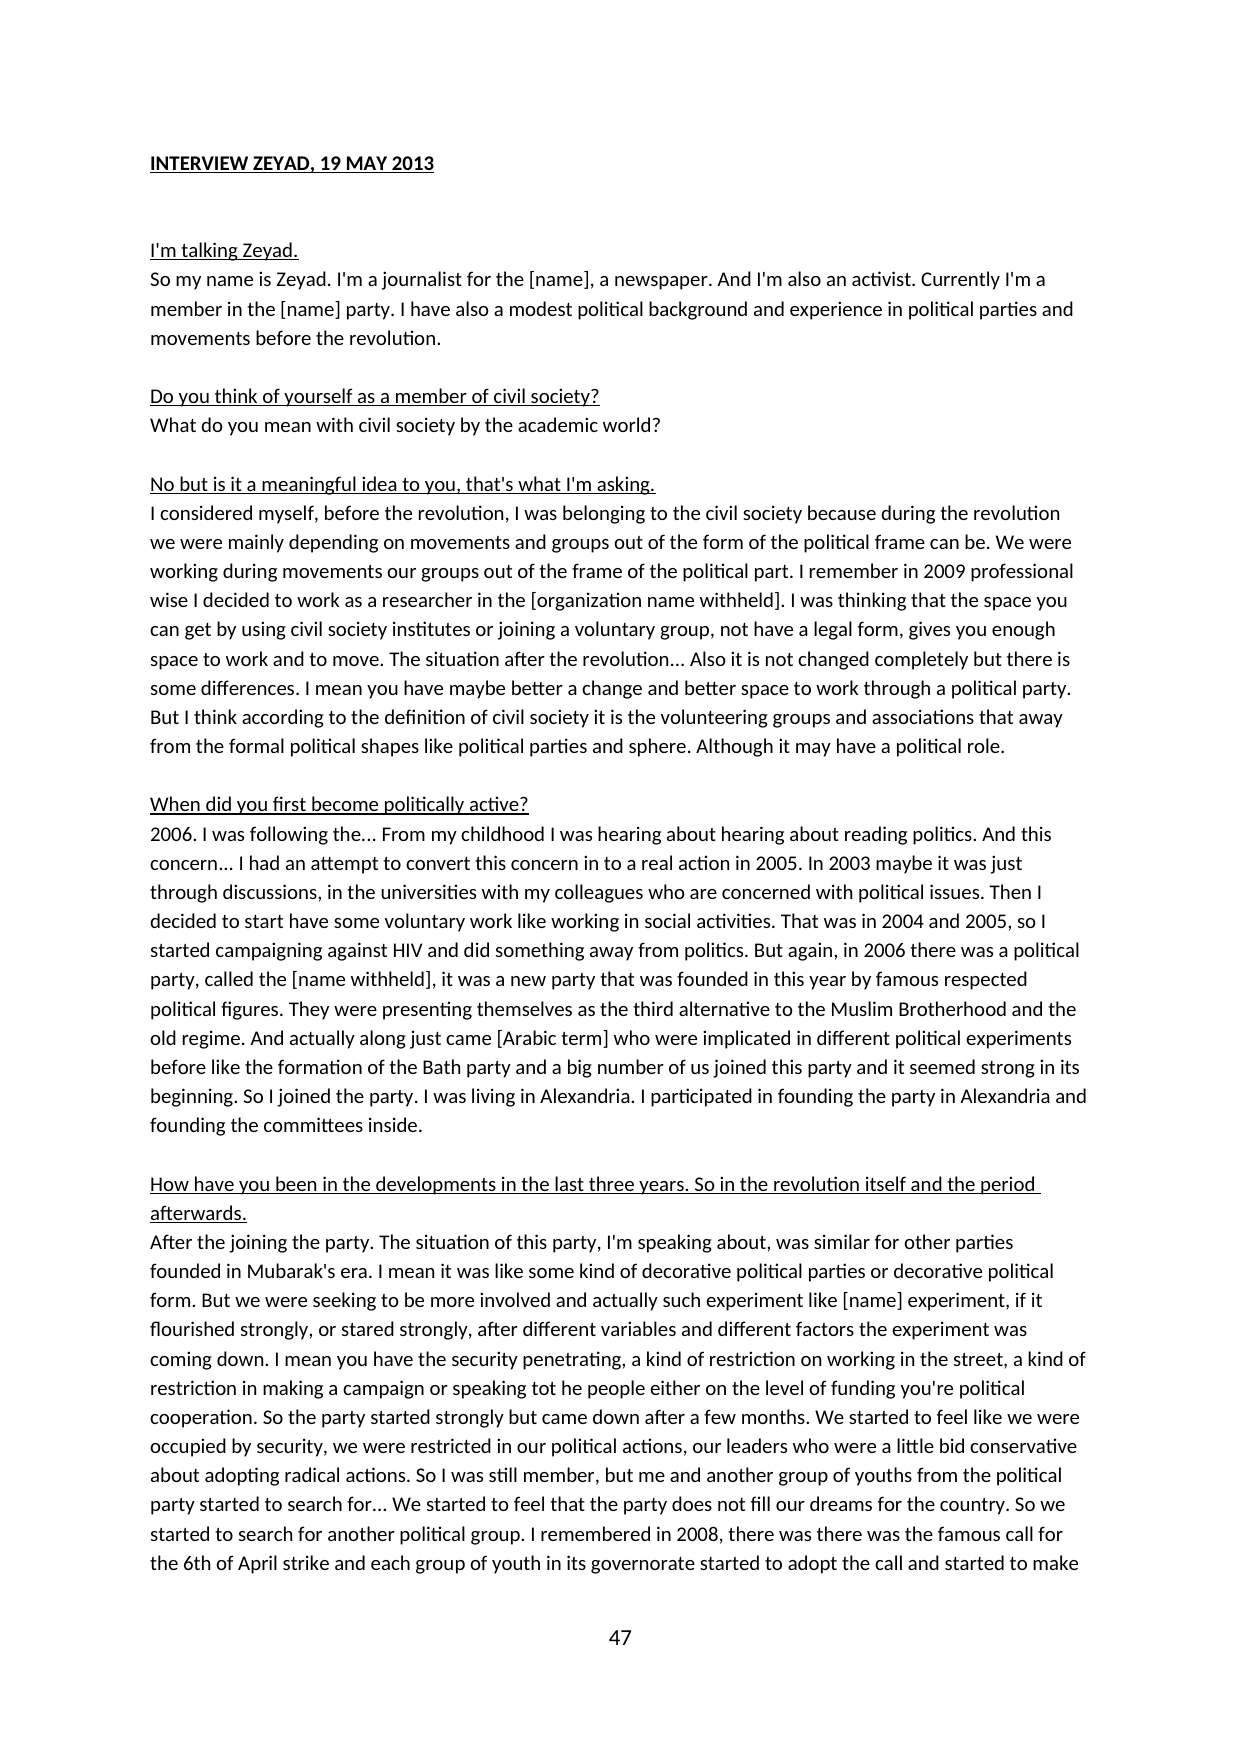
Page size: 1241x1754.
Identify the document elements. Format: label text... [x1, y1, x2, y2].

text interview Zeyad, 19 may 2013 [150, 150, 1090, 175]
text When did you first become politically active? [150, 792, 1090, 817]
text How have you been in the developments in the last three years. So in the revolution itself and the period afterwards. [150, 1171, 1090, 1225]
text So my name is Zeyad. I'm a journalist for the [name], a newspaper. And I'm also an activist. Currently I'm a member in the [name] party. I have also a modest political background and experience in political parties and movements before the revolution. [150, 267, 1090, 350]
text Do you think of yourself as a member of civil society? [150, 383, 1090, 409]
text I considered myself, before the revolution, I was belonging to the civil society because during the revolution we were mainly depending on movements and groups out of the form of the political frame can be. We were working during movements our groups out of the frame of the political part. I remember in 2009 professional wise I decided to work as a researcher in the [organization name withheld]. I was thinking that the space you can get by using civil society institutes or joining a voluntary group, not have a legal form, gives you enough space to work and to move. The situation after the revolution... Also it is not changed completely but there is some differences. I mean you have maybe better a change and better space to work through a political party. But I think according to the definition of civil society it is the volunteering groups and associations that away from the formal political shapes like political parties and sphere. Although it may have a political role. [150, 500, 1090, 759]
text I'm talking Zeyad. [150, 237, 1090, 263]
text What do you mean with civil society by the academic world? [150, 412, 1090, 438]
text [150, 1229, 1090, 1575]
text No but is it a meaningful idea to you, that's what I'm asking. [150, 471, 1090, 496]
text 2006. I was following the... From my childhood I was hearing about hearing about reading politics. And this concern... I had an attempt to convert this concern in to a real action in 2005. In 2003 maybe it was just through discussions, in the universities with my colleagues who are concerned with political issues. Then I decided to start have some voluntary work like working in social activities. That was in 2004 and 2005, so I started campaigning against HIV and did something away from politics. But again, in 2006 there was a political party, called the [name withheld], it was a new party that was founded in this year by famous respected political figures. They were presenting themselves as the third alternative to the Muslim Brotherhood and the old regime. And actually along just came [Arabic term] who were implicated in different political experiments before like the formation of the Bath party and a big number of us joined this party and it seemed strong in its beginning. So I joined the party. I was living in Alexandria. I participated in founding the party in Alexandria and founding the committees inside. [150, 821, 1090, 1138]
